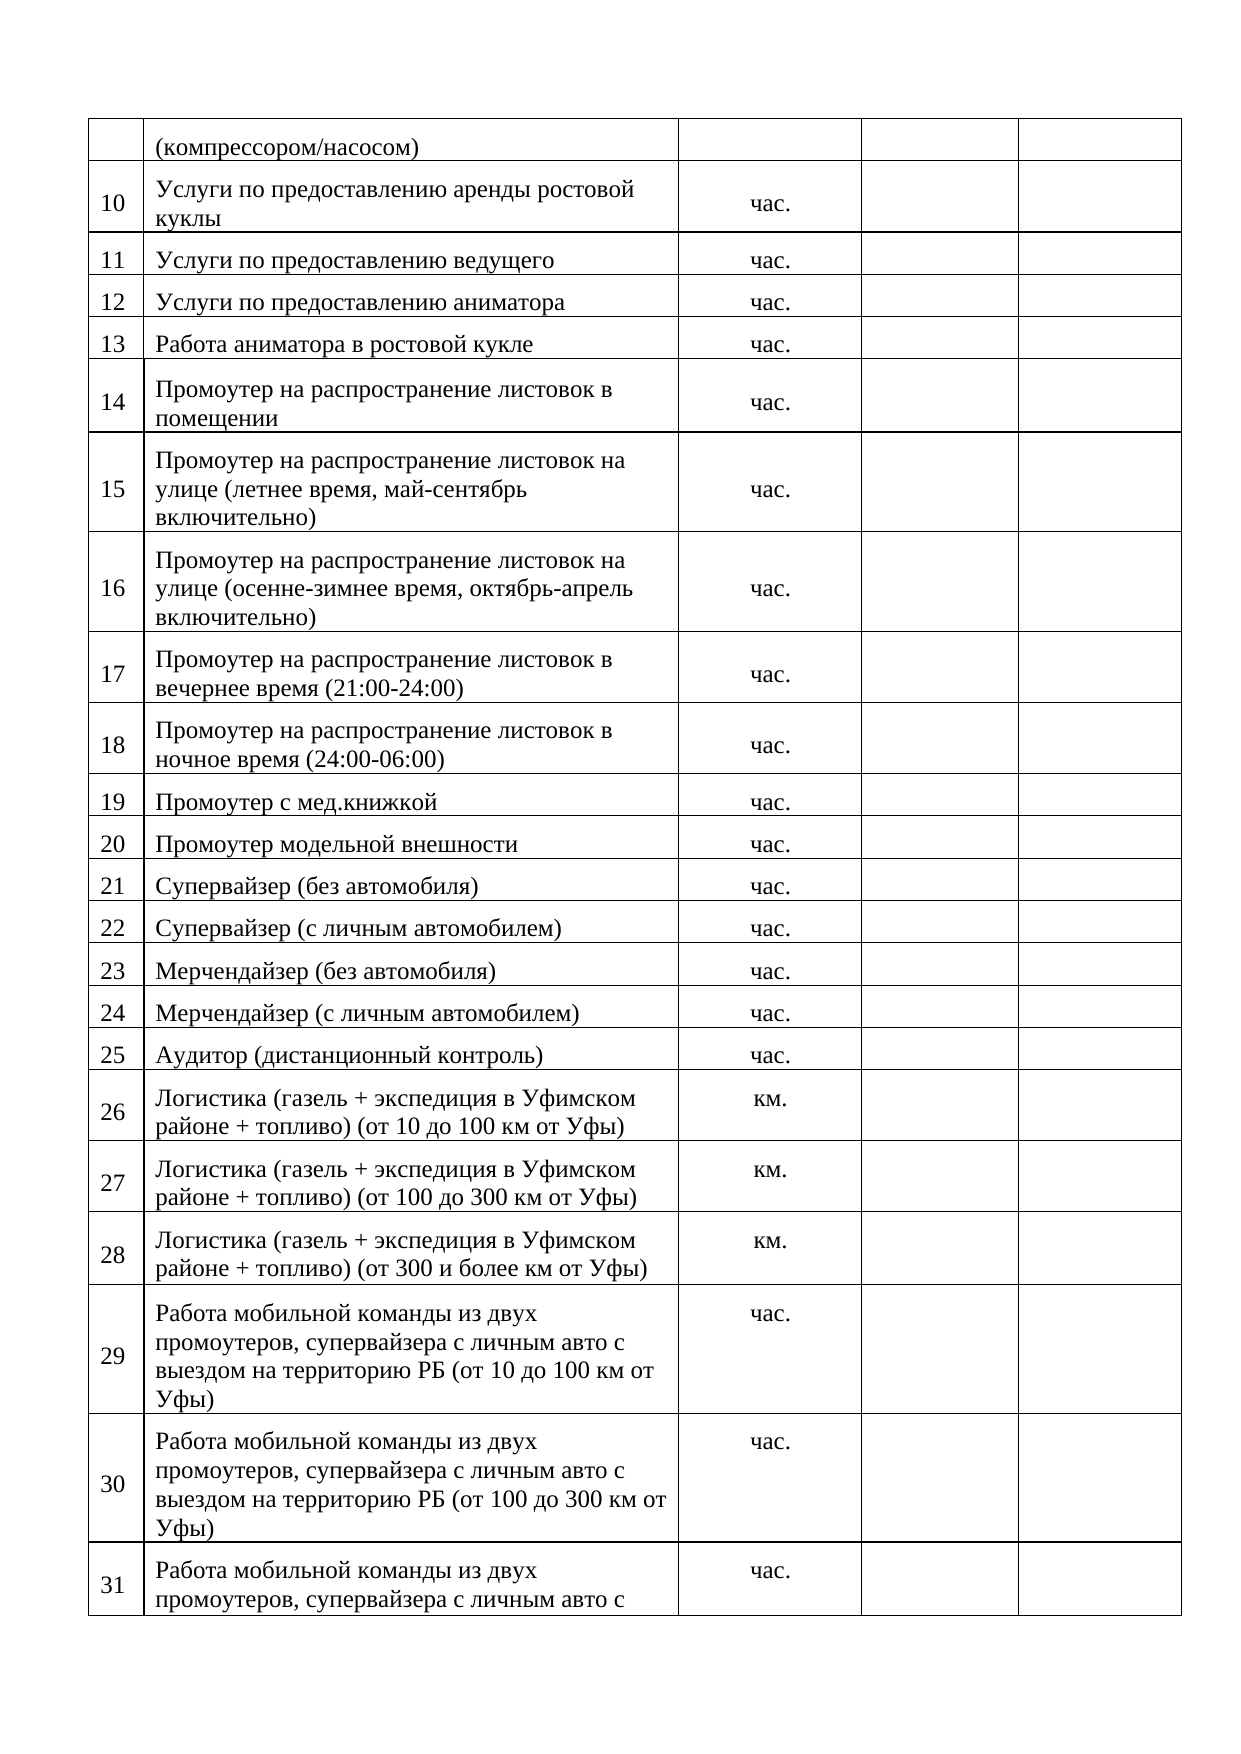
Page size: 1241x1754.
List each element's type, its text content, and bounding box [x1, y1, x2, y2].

table_cell [862, 119, 1018, 160]
table_cell [862, 1212, 1018, 1284]
table_cell Промоутер на распространение листовок в ночное время (24:00-06:00) [145, 703, 678, 773]
table_cell Логистика (газель + экспедиция в Уфимском районе + топливо) (от 300 и более км от Уфы) [145, 1212, 678, 1284]
table_cell [1019, 1070, 1181, 1140]
table_cell [862, 632, 1018, 702]
table_cell [1019, 359, 1181, 431]
table_cell [862, 986, 1018, 1027]
table_cell [862, 433, 1018, 531]
table_cell [1019, 1028, 1181, 1069]
table_cell [862, 1414, 1018, 1541]
table_cell [1019, 859, 1181, 900]
table_cell Логистика (газель + экспедиция в Уфимском районе + топливо) (от 10 до 100 км от Уфы) [145, 1070, 678, 1140]
table_cell Промоутер модельной внешности [145, 816, 678, 858]
table_cell Услуги по предоставлению ведущего [144, 233, 678, 274]
table_cell 27 [89, 1141, 143, 1211]
table_cell [1019, 986, 1181, 1027]
table_cell 14 [89, 359, 143, 431]
table_cell 31 [89, 1543, 143, 1614]
table_cell Услуги по предоставлению аренды ростовой куклы [144, 161, 678, 231]
table_cell Работа аниматора в ростовой кукле [144, 317, 678, 358]
table_cell Промоутер на распространение листовок в вечернее время (21:00-24:00) [145, 632, 678, 702]
table_cell 25 [89, 1028, 143, 1069]
table_cell 26 [89, 1070, 143, 1140]
table_cell Логистика (газель + экспедиция в Уфимском районе + топливо) (от 100 до 300 км от Уфы) [145, 1141, 678, 1211]
table_cell [1019, 703, 1181, 773]
table_cell час. [679, 859, 861, 900]
table_cell [862, 1543, 1018, 1614]
table_cell [1019, 774, 1181, 815]
table_cell Промоутер на распространение листовок в помещении [145, 359, 678, 431]
table_cell [1019, 943, 1181, 984]
table_cell [1019, 816, 1181, 858]
table_cell Работа мобильной команды из двух промоутеров, супервайзера с личным авто с выездом на территорию РБ (от 10 до 100 км от Уфы) [145, 1285, 678, 1413]
table_cell час. [679, 632, 861, 702]
table_cell Супервайзер (с личным автомобилем) [145, 901, 678, 942]
table_cell час. [679, 1028, 861, 1069]
table_cell 9 [89, 119, 143, 160]
table_cell 23 [89, 943, 143, 984]
table_cell час. [679, 233, 861, 274]
table_cell [1019, 1212, 1181, 1284]
table_cell Аудитор (дистанционный контроль) [145, 1028, 678, 1069]
table_cell [1019, 1543, 1181, 1614]
table_cell [862, 1285, 1018, 1413]
table_cell 17 [89, 632, 143, 702]
table_cell 19 [89, 774, 143, 815]
table_cell час. [679, 161, 861, 231]
table_cell [1019, 233, 1181, 274]
table_cell 10 [89, 161, 143, 231]
table_cell [1019, 1141, 1181, 1211]
table_cell [862, 161, 1018, 231]
table_cell [862, 901, 1018, 942]
table_cell [862, 1028, 1018, 1069]
table_cell час. [679, 1285, 861, 1413]
table_cell [1019, 1285, 1181, 1413]
table_cell [862, 703, 1018, 773]
table_cell час. [679, 943, 861, 984]
table_cell 15 [89, 433, 143, 531]
table_cell Промоутер с мед.книжкой [145, 774, 678, 815]
table_cell км. [679, 1070, 861, 1140]
table_cell [862, 859, 1018, 900]
table_cell час. [679, 275, 861, 316]
table_cell Промоутер на распространение листовок на улице (осенне-зимнее время, октябрь-апрель включительно) [145, 532, 678, 631]
table_cell Мерчендайзер (без автомобиля) [145, 943, 678, 984]
table_cell [862, 317, 1018, 358]
table_cell час. [679, 1414, 861, 1541]
table_cell 30 [89, 1414, 143, 1541]
table_cell [1019, 532, 1181, 631]
table_cell [1019, 275, 1181, 316]
table_cell час. [679, 1543, 861, 1614]
table_cell 12 [89, 275, 143, 316]
table_cell Мерчендайзер (с личным автомобилем) [145, 986, 678, 1027]
table_cell [1019, 119, 1181, 160]
table_cell 28 [89, 1212, 143, 1284]
table_cell 22 [89, 901, 143, 942]
table_cell 16 [89, 532, 143, 631]
table_cell [862, 1070, 1018, 1140]
table_cell час. [679, 317, 861, 358]
table_cell шт. [679, 119, 861, 160]
table_cell час. [679, 816, 861, 858]
table_cell Работа мобильной команды из двух промоутеров, супервайзера с личным авто с выездом на территорию РБ (от 100 до 300 км от Уфы) [145, 1414, 678, 1541]
table_cell час. [679, 359, 861, 431]
table_cell час. [679, 703, 861, 773]
table_cell Супервайзер (без автомобиля) [145, 859, 678, 900]
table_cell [144, 119, 678, 160]
table_cell [1019, 1414, 1181, 1541]
table_cell [862, 816, 1018, 858]
table_cell [1019, 317, 1181, 358]
table_cell час. [679, 986, 861, 1027]
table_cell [145, 1543, 678, 1614]
table_cell Услуги по предоставлению аниматора [144, 275, 678, 316]
table_cell 24 [89, 986, 143, 1027]
table_cell [1019, 433, 1181, 531]
table_cell [862, 275, 1018, 316]
table_cell [1019, 901, 1181, 942]
table_cell [1019, 632, 1181, 702]
table_cell 29 [89, 1285, 143, 1413]
table_cell [862, 359, 1018, 431]
table_cell 11 [89, 233, 143, 274]
table_cell час. [679, 774, 861, 815]
table_cell 21 [89, 859, 143, 900]
table_cell [862, 1141, 1018, 1211]
table_cell [1019, 161, 1181, 231]
table_cell км. [679, 1141, 861, 1211]
table_cell час. [679, 532, 861, 631]
table_cell км. [679, 1212, 861, 1284]
table_cell 18 [89, 703, 143, 773]
table_cell [862, 774, 1018, 815]
table_cell [862, 943, 1018, 984]
table_cell час. [679, 433, 861, 531]
table_cell час. [679, 901, 861, 942]
table_cell 20 [89, 816, 143, 858]
table_cell [862, 532, 1018, 631]
table_cell 13 [89, 317, 143, 358]
table_cell Промоутер на распространение листовок на улице (летнее время, май-сентябрь включительно) [145, 433, 678, 531]
table_cell [862, 233, 1018, 274]
